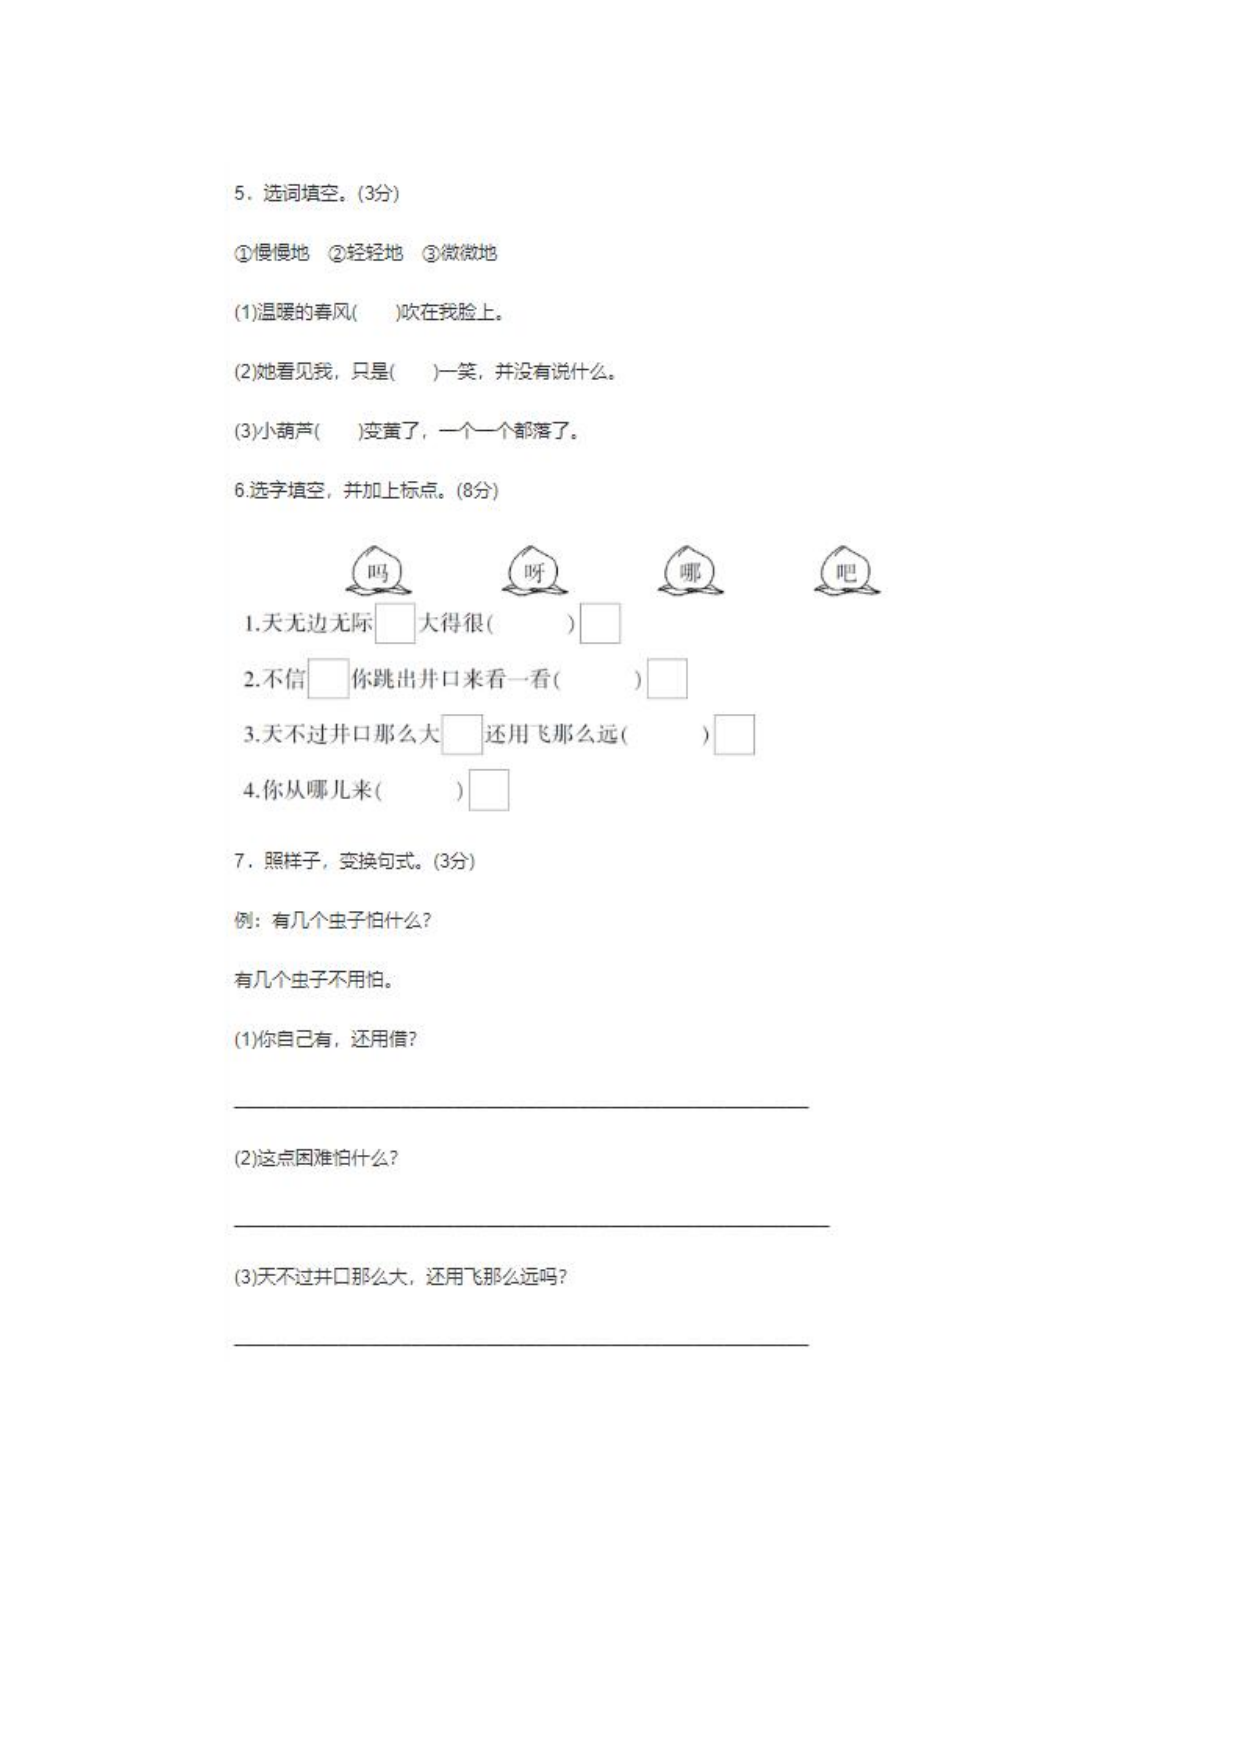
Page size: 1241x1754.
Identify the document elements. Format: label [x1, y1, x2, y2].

picture [200, 162, 1040, 1362]
